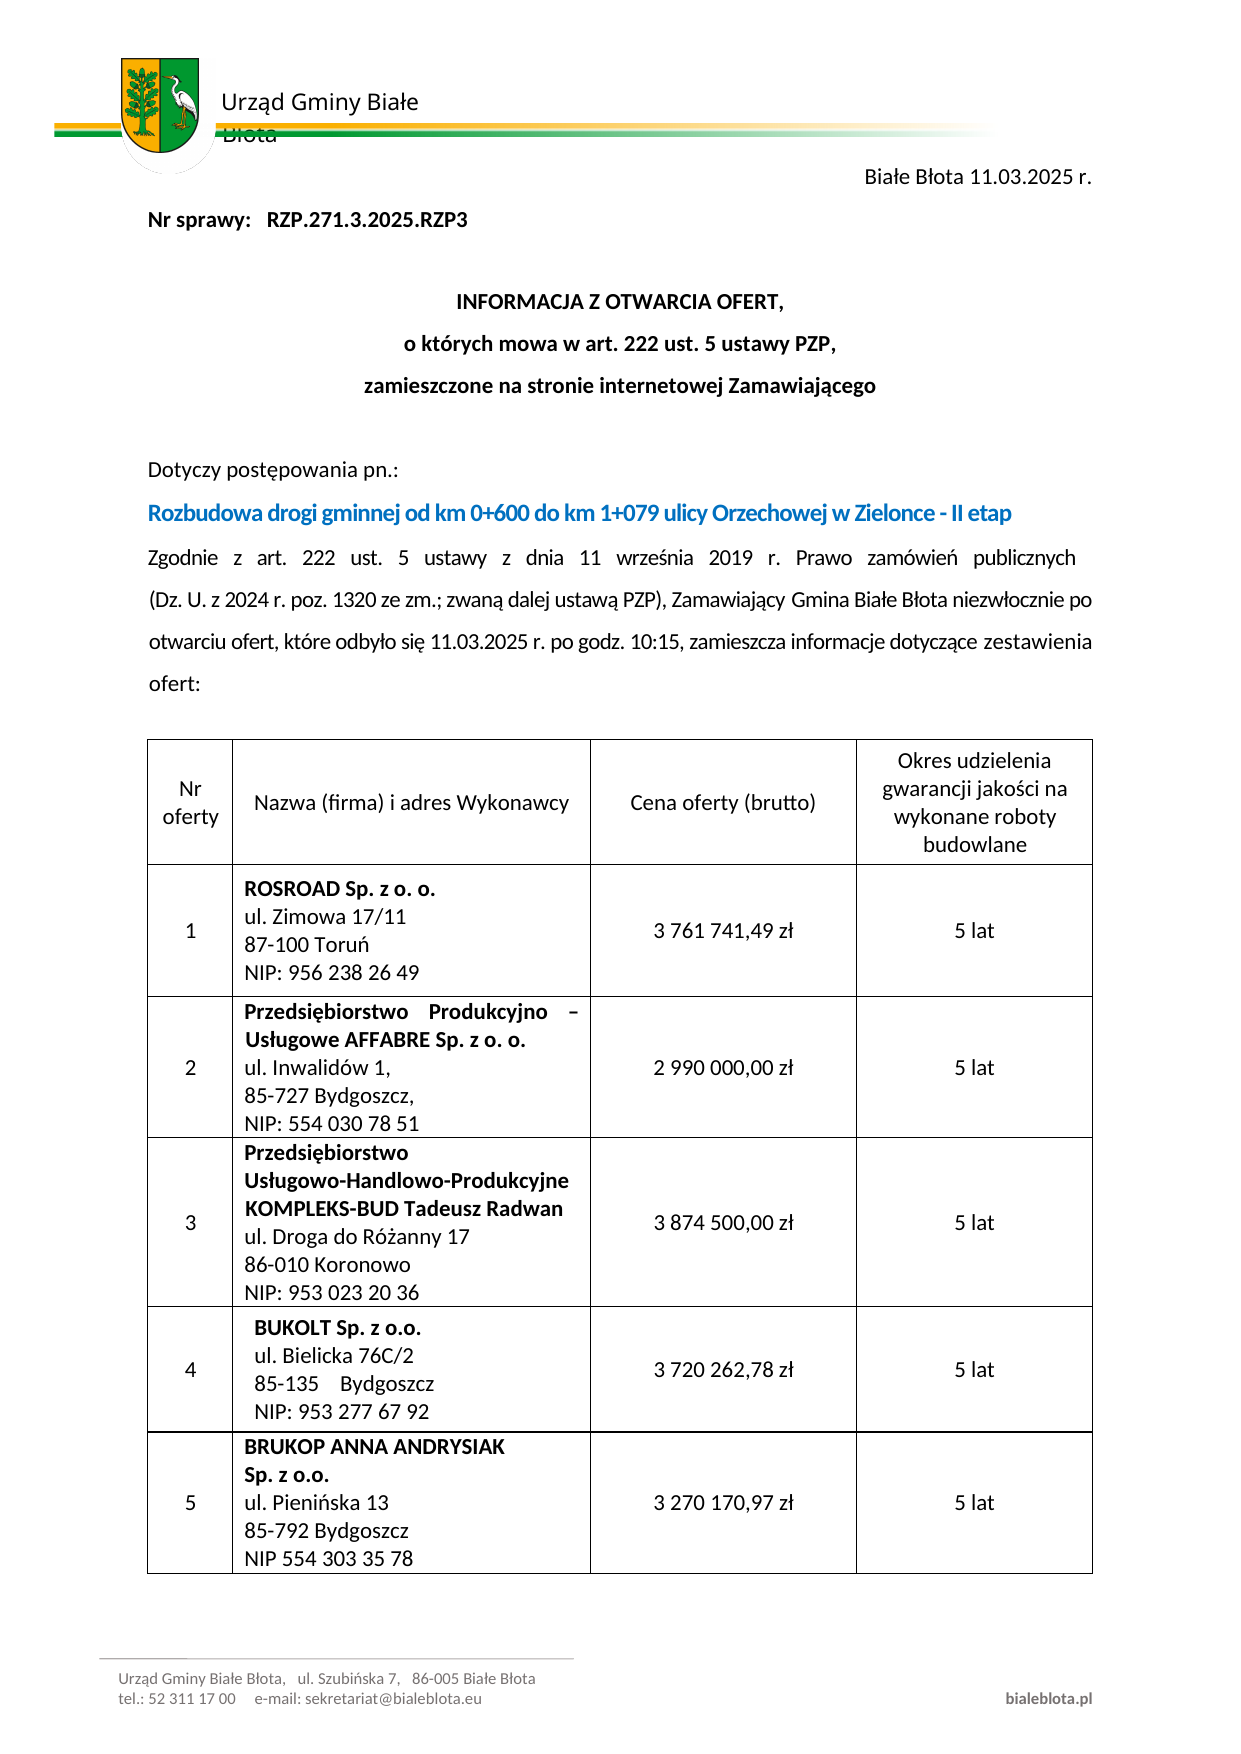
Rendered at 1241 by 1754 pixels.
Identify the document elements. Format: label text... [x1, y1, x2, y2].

table_cell 3 761 741,49 zł [591, 865, 856, 996]
table_header Okres udzielenia gwarancji jakości na wykonane roboty budowlane [857, 740, 1092, 864]
table_cell 5 [148, 1433, 232, 1572]
table_cell 3 720 262,78 zł [591, 1307, 856, 1431]
text Dotyczy postępowania pn.: [148, 455, 1093, 483]
table_cell 1 [148, 865, 232, 996]
table_header Nazwa (firma) i adres Wykonawcy [233, 740, 590, 864]
picture [216, 123, 1000, 137]
table_cell 2 [148, 997, 232, 1137]
text Białe Błota 11.03.2025 r. [148, 162, 1093, 191]
table_cell ROSROAD Sp. z o. o. ul. Zimowa 17/11 87-100 Toruń NIP: 956 238 26 49 [233, 865, 590, 996]
table_cell 2 990 000,00 zł [591, 997, 856, 1137]
table_cell 5 lat [857, 1433, 1092, 1572]
table_header Nr oferty [148, 740, 232, 864]
table_cell 3 [148, 1138, 232, 1306]
table_cell 5 lat [857, 1307, 1092, 1431]
text Zgodnie z art. 222 ust. 5 ustawy z dnia 11 września 2019 r. Prawo zamówień publicznych (Dz. U. z 2024 r. poz. 1320 ze zm.; zwaną dalej ustawą PZP), Zamawiający Gmina Białe Błota niezwłocznie po otwarciu ofert, które odbyło się 11.03.2025 r. po godz. 10:15, zamieszcza informacje dotyczące zestawienia ofert: [148, 543, 1093, 697]
table_cell Przedsiębiorstwo Produkcyjno – Usługowe AFFABRE Sp. z o. o. ul. Inwalidów 1, 85-727 Bydgoszcz, NIP: 554 030 78 51 [233, 997, 590, 1137]
picture [54, 58, 199, 153]
table_cell 5 lat [857, 1138, 1092, 1306]
text Nr sprawy: RZP.271.3.2025.RZP3 [148, 205, 1093, 233]
text INFORMACJA Z OTWARCIA OFERT, [148, 287, 1093, 316]
text o których mowa w art. 222 ust. 5 ustawy PZP, [148, 329, 1093, 357]
table_cell Przedsiębiorstwo Usługowo-Handlowo-Produkcyjne KOMPLEKS-BUD Tadeusz Radwan ul. Droga do Różanny 17 86-010 Koronowo NIP: 953 023 20 36 [233, 1138, 590, 1306]
text zamieszczone na stronie internetowej Zamawiającego [148, 371, 1093, 399]
text Rozbudowa drogi gminnej od km 0+600 do km 1+079 ulicy Orzechowej w Zielonce - II etap [148, 497, 1093, 528]
table_cell [233, 1307, 590, 1431]
table_cell 3 270 170,97 zł [591, 1433, 856, 1572]
table_cell 5 lat [857, 865, 1092, 996]
table_cell 3 874 500,00 zł [591, 1138, 856, 1306]
table_cell 4 [148, 1307, 232, 1431]
table_cell 5 lat [857, 997, 1092, 1137]
table_header Cena oferty (brutto) [591, 740, 856, 864]
table_cell BRUKOP ANNA ANDRYSIAK Sp. z o.o. ul. Pienińska 13 85-792 Bydgoszcz NIP 554 303 35 78 [233, 1433, 590, 1572]
